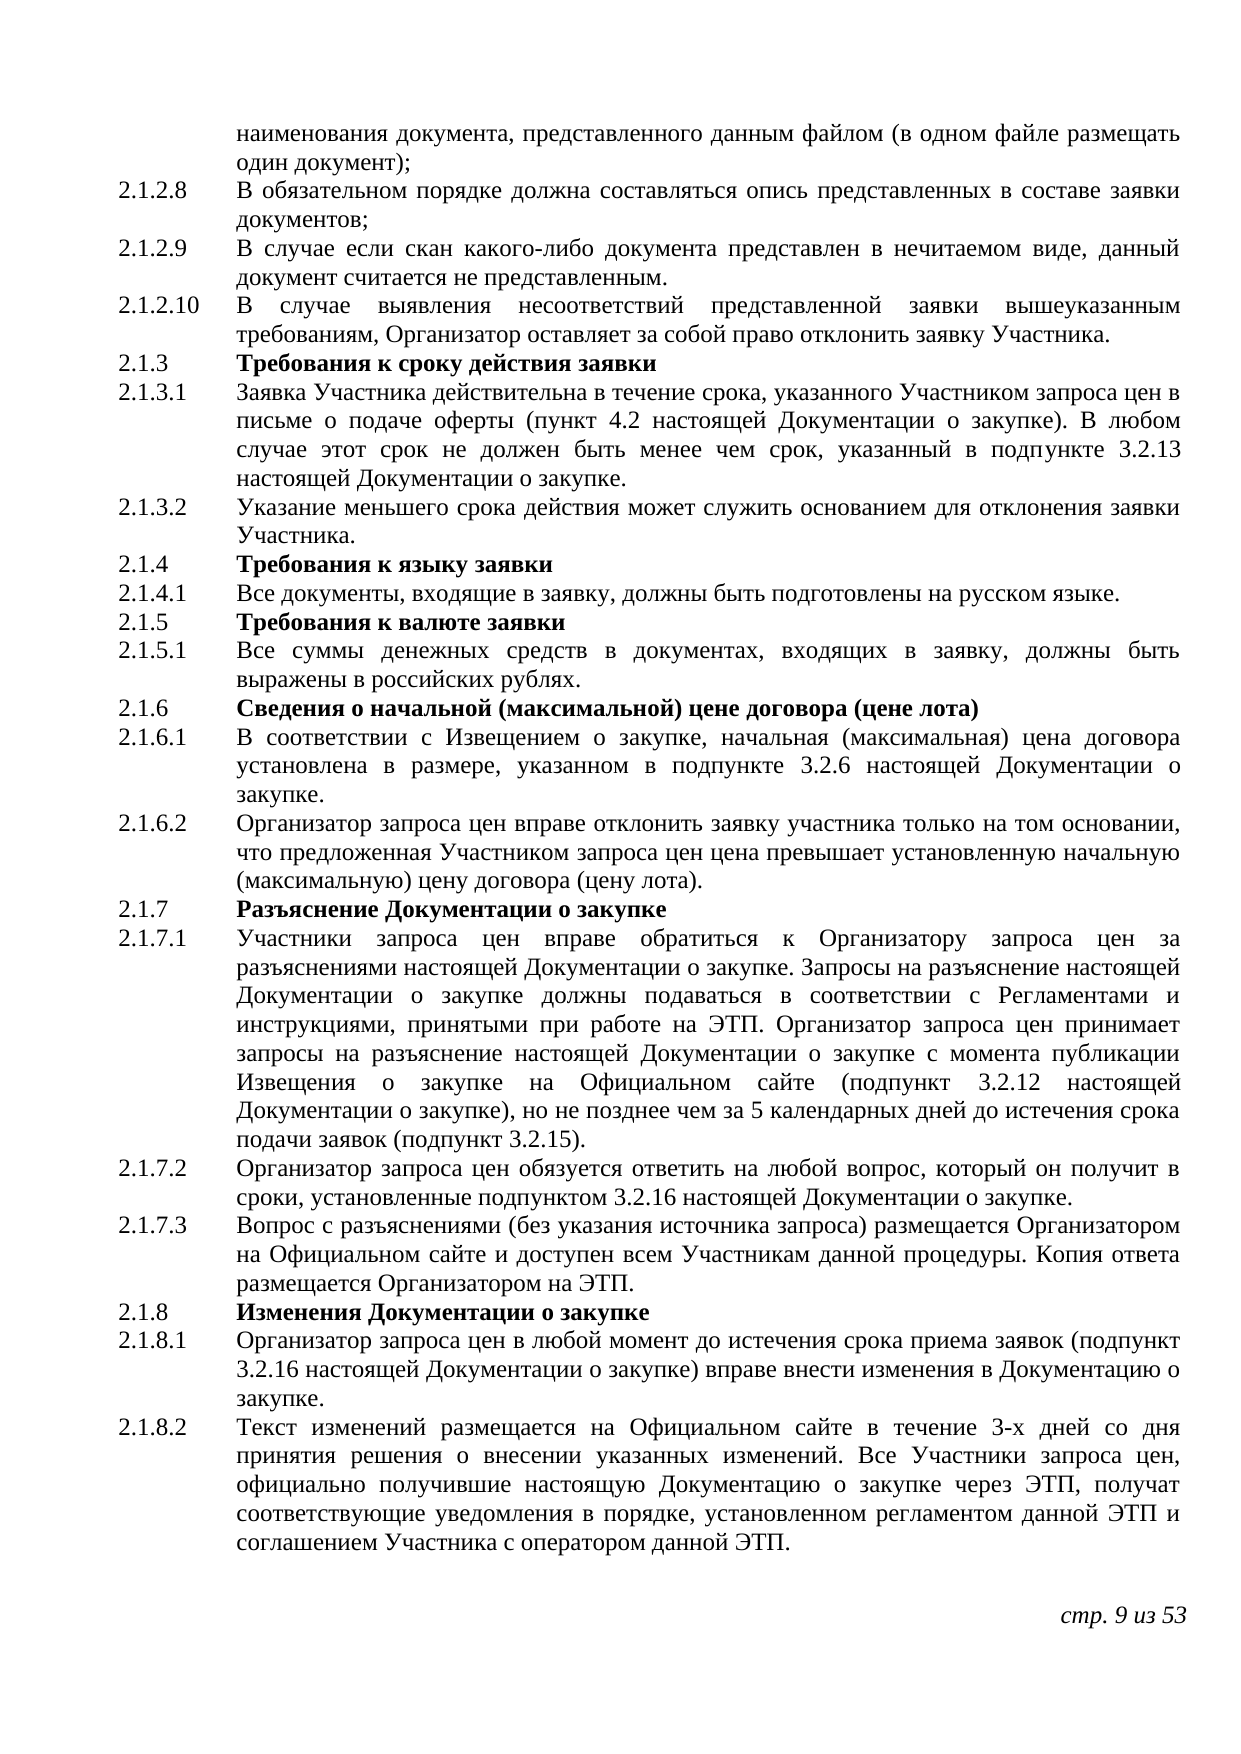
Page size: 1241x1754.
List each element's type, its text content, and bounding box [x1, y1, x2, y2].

text Требования к сроку действия заявки [118, 348, 1181, 377]
list В случае если скан какого-либо документа представлен в нечитаемом виде, данный документ считается не представленным. [118, 233, 1181, 291]
text Все суммы денежных средств в документах, входящих в заявку, должны быть выражены в российских рублях. [118, 636, 1181, 693]
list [118, 118, 1181, 176]
list Все документы, входящие в заявку, должны быть подготовлены на русском языке. [118, 578, 1181, 607]
list В случае выявления несоответствий представленной заявки вышеуказанным требованиям, Организатор оставляет за собой право отклонить заявку Участника. [118, 291, 1181, 348]
text Разъяснение Документации о закупке [118, 894, 1181, 923]
text Организатор запроса цен в любой момент до истечения срока приема заявок (подпункт 3.2.16 настоящей Документации о закупке) вправе внести изменения в Документацию о закупке. [118, 1326, 1181, 1412]
text Изменения Документации о закупке [118, 1297, 1181, 1326]
text Указание меньшего срока действия может служить основанием для отклонения заявки Участника. [118, 492, 1181, 549]
list В обязательном порядке должна составляться опись представленных в составе заявки документов; [118, 176, 1181, 233]
text Организатор запроса цен обязуется ответить на любой вопрос, который он получит в сроки, установленные подпунктом 3.2.16 настоящей Документации о закупке. [118, 1153, 1181, 1211]
text Сведения о начальной (максимальной) цене договора (цене лота) [118, 693, 1181, 722]
text Заявка Участника действительна в течение срока, указанного Участником запроса цен в письме о подаче оферты (пункт 4.2 настоящей Документации о закупке). В любом случае этот срок не должен быть менее чем срок, указанный в подпункте 3.2.13 настоящей Документации о закупке. [118, 377, 1181, 492]
text Требования к языку заявки [118, 549, 1181, 578]
text В соответствии с Извещением о закупке, начальная (максимальная) цена договора установлена в размере, указанном в подпункте 3.2.6 настоящей Документации о закупке. [118, 722, 1181, 808]
text Текст изменений размещается на Официальном сайте в течение 3-х дней со дня принятия решения о внесении указанных изменений. Все Участники запроса цен, официально получившие настоящую Документацию о закупке через ЭТП, получат соответствующие уведомления в порядке, установленном регламентом данной ЭТП и соглашением Участника с оператором данной ЭТП. [118, 1412, 1181, 1556]
text Участники запроса цен вправе обратиться к Организатору запроса цен за разъяснениями настоящей Документации о закупке. Запросы на разъяснение настоящей Документации о закупке должны подаваться в соответствии с Регламентами и инструкциями, принятыми при работе на ЭТП. Организатор запроса цен принимает запросы на разъяснение настоящей Документации о закупке с момента публикации Извещения о закупке на Официальном сайте (подпункт 3.2.12 настоящей Документации о закупке), но не позднее чем за 5 календарных дней до истечения срока подачи заявок (подпункт 3.2.15). [118, 923, 1181, 1153]
text Вопрос с разъяснениями (без указания источника запроса) размещается Организатором на Официальном сайте и доступен всем Участникам данной процедуры. Копия ответа размещается Организатором на ЭТП. [118, 1211, 1181, 1297]
text Требования к валюте заявки [118, 607, 1181, 636]
text Организатор запроса цен вправе отклонить заявку участника только на том основании, что предложенная Участником запроса цен цена превышает установленную начальную (максимальную) цену договора (цену лота). [118, 808, 1181, 894]
